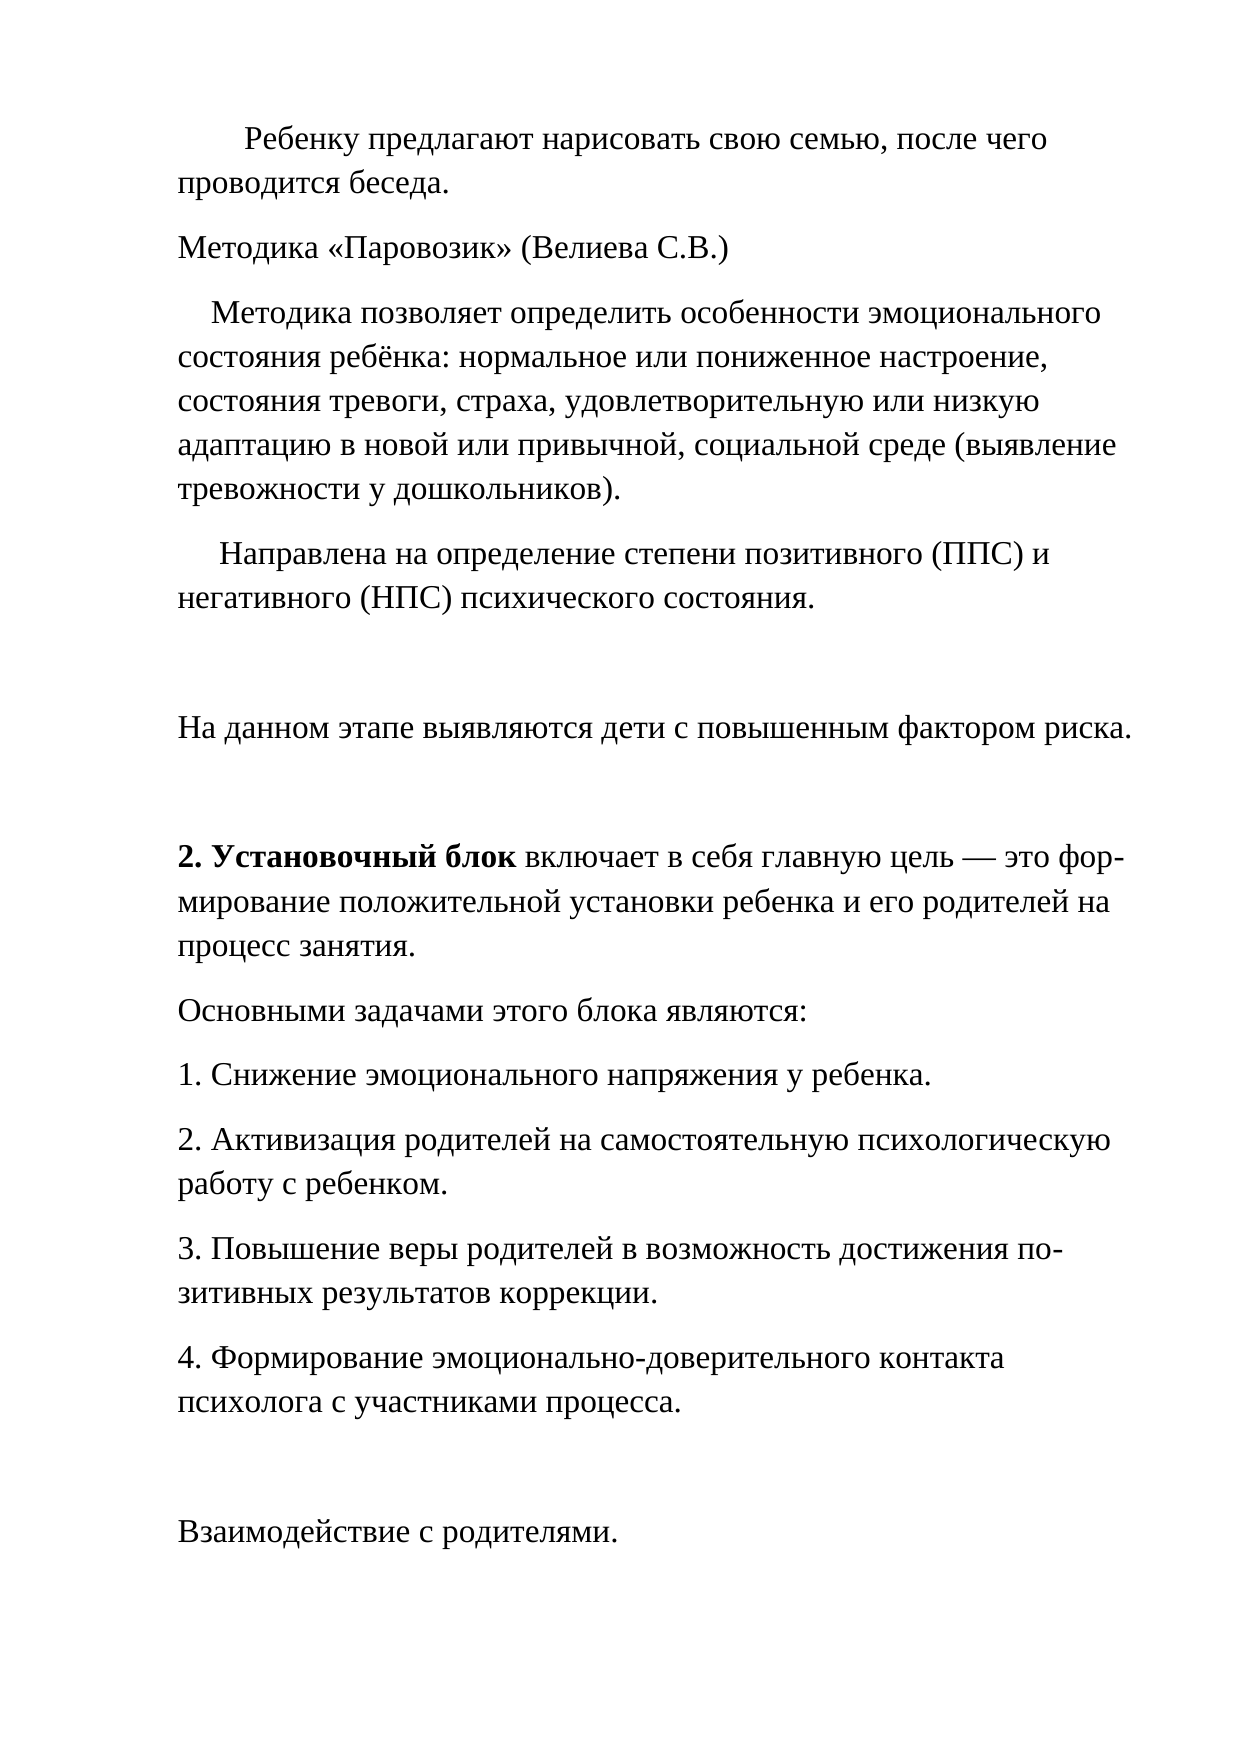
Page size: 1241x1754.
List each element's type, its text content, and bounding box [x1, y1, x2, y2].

text Ребенку предлагают нарисовать свою семью, после чего проводится беседа. [177, 118, 1152, 201]
text 2. Установочный блок включает в себя главную цель — это формирование положительной установки ребенка и его родителей на процесс занятия. [177, 837, 1152, 963]
text На данном этапе выявляются дети с повышенным фактором риска. [177, 707, 1152, 745]
text Методика «Паровозик» (Велиева С.В.) [177, 227, 1152, 265]
text Направлена на определение степени позитивного (ППС) и негативного (НПС) психического состояния. [177, 533, 1152, 616]
text 4. Формирование эмоционально-доверительного контакта психолога с участниками процесса. [177, 1337, 1152, 1420]
text Взаимодействие с родителями. [177, 1511, 1152, 1550]
text Основными задачами этого блока являются: [177, 990, 1152, 1028]
text 3. Повышение веры родителей в возможность достижения позитивных результатов коррекции. [177, 1228, 1152, 1311]
text Методика позволяет определить особенности эмоционального состояния ребёнка: нормальное или пониженное настроение, состояния тревоги, страха, удовлетворительную или низкую адаптацию в новой или привычной, социальной среде (выявление тревожности у дошкольников). [177, 292, 1152, 507]
text 2. Активизация родителей на самостоятельную психологическую работу с ребенком. [177, 1119, 1152, 1202]
text 1. Снижение эмоционального напряжения у ребенка. [177, 1055, 1152, 1093]
